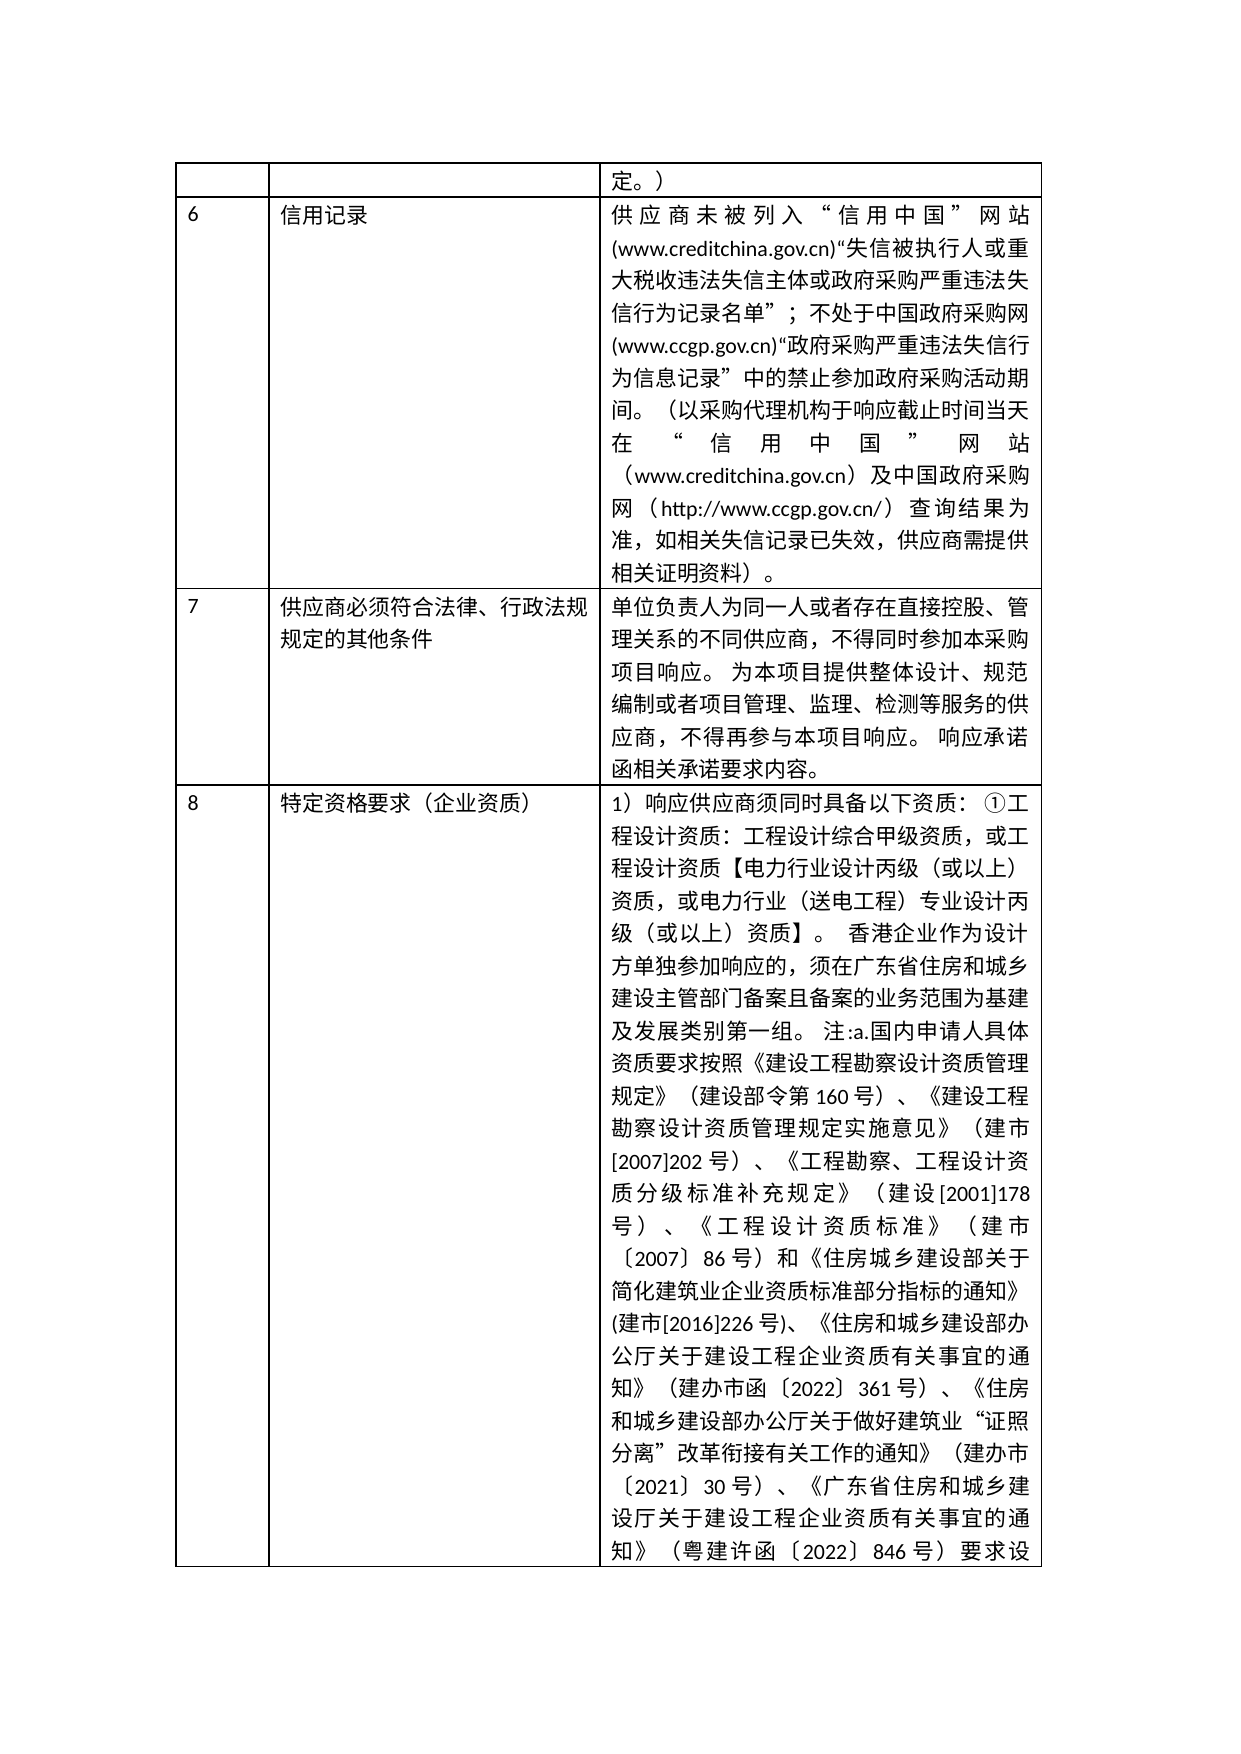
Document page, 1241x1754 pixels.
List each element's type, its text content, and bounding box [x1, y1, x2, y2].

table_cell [270, 164, 599, 196]
table_cell 单位负责人为同一人或者存在直接控股、管理关系的不同供应商，不得同时参加本采购项目响应。 为本项目提供整体设计、规范编制或者项目管理、监理、检测等服务的供应商，不得再参与本项目响应。 响应承诺函相关承诺要求内容。 [601, 589, 1041, 784]
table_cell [601, 164, 1041, 196]
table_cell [601, 786, 1041, 1566]
table_cell 5 [177, 164, 268, 196]
table_cell 6 [177, 198, 268, 588]
table_cell 特定资格要求（企业资质） [270, 786, 599, 1566]
table_cell 供应商未被列入“信用中国”网站(www.creditchina.gov.cn)“失信被执行人或重大税收违法失信主体或政府采购严重违法失信行为记录名单”；不处于中国政府采购网(www.ccgp.gov.cn)“政府采购严重违法失信行为信息记录”中的禁止参加政府采购活动期间。（以采购代理机构于响应截止时间当天在“信用中国”网站（www.creditchina.gov.cn）及中国政府采购网（http://www.ccgp.gov.cn/）查询结果为准，如相关失信记录已失效，供应商需提供相关证明资料）。 [601, 198, 1041, 588]
table_cell 8 [177, 786, 268, 1566]
table_cell 7 [177, 589, 268, 784]
table_cell 信用记录 [270, 198, 599, 588]
table_cell 供应商必须符合法律、行政法规规定的其他条件 [270, 589, 599, 784]
